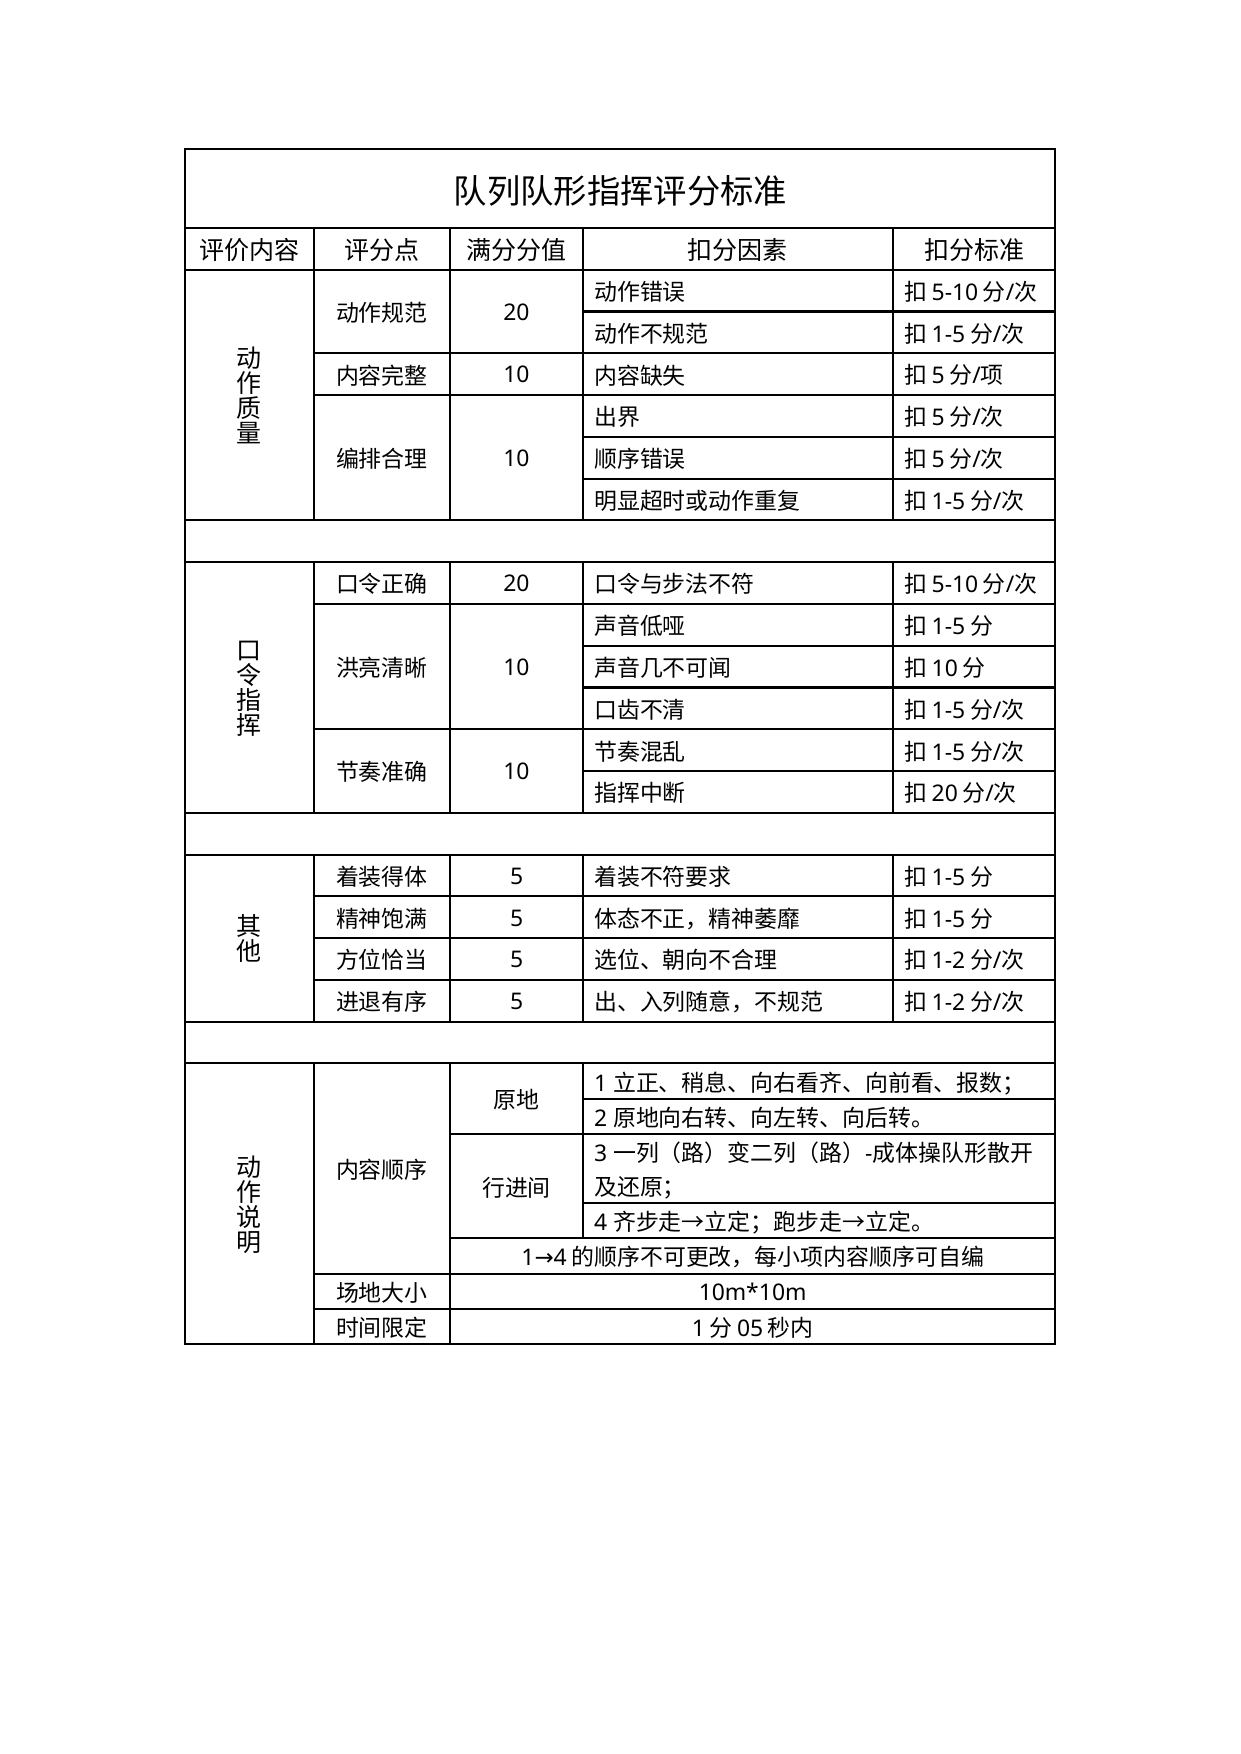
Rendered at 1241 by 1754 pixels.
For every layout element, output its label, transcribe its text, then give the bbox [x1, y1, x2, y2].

table_cell 扣1-5分 [894, 605, 1054, 644]
table_cell 1→4的顺序不可更改，每小项内容顺序可自编 [451, 1239, 1054, 1273]
table_cell 内容缺失 [584, 354, 892, 394]
table_cell 扣1-2分/次 [894, 939, 1054, 979]
table_cell 声音低哑 [584, 605, 892, 644]
table_cell 动作错误 [584, 271, 892, 310]
table_cell 时间限定 [315, 1310, 449, 1343]
table_cell 着装得体 [315, 856, 449, 895]
table_cell 扣10分 [894, 647, 1054, 686]
table_cell [186, 521, 1054, 561]
table_cell 扣1-5分 [894, 856, 1054, 895]
table_cell 4 齐步走→立定；跑步走→立定。 [584, 1204, 1054, 1237]
table_cell 扣5分/次 [894, 396, 1054, 436]
table_cell 口令正确 [315, 563, 449, 603]
table_cell 顺序错误 [584, 438, 892, 477]
table_cell 扣1-5分/次 [894, 689, 1054, 728]
table_cell 扣5-10分/次 [894, 563, 1054, 603]
table_cell 编排合理 [315, 396, 449, 519]
table_cell 口令与步法不符 [584, 563, 892, 603]
table_cell 评价内容 [186, 229, 313, 269]
table_cell 扣分因素 [584, 229, 892, 269]
table_cell 动作不规范 [584, 313, 892, 352]
table_cell 明显超时或动作重复 [584, 480, 892, 519]
table_cell 10 [451, 396, 582, 519]
table_cell 扣1-5分/次 [894, 480, 1054, 519]
table_cell 选位、朝向不合理 [584, 939, 892, 979]
table_cell 扣分标准 [894, 229, 1054, 269]
table_cell 5 [451, 981, 582, 1021]
table_header 队列队形指挥评分标准 [186, 150, 1054, 227]
table_cell 节奏混乱 [584, 730, 892, 770]
table_cell 10 [451, 730, 582, 812]
table_cell 口齿不清 [584, 689, 892, 728]
table_cell 1 立正、稍息、向右看齐、向前看、报数； [584, 1064, 1054, 1098]
table_cell 节奏准确 [315, 730, 449, 812]
table_cell 指挥中断 [584, 772, 892, 812]
table_cell 体态不正，精神萎靡 [584, 897, 892, 937]
table_cell [186, 1023, 1054, 1062]
table_cell 扣1-5分 [894, 897, 1054, 937]
table_cell 动作说明 [186, 1064, 313, 1343]
table_cell [186, 814, 1054, 853]
table_cell 5 [451, 897, 582, 937]
table_cell 动作质量 [186, 271, 313, 519]
table_cell 出界 [584, 396, 892, 436]
table_cell 20 [451, 563, 582, 603]
table_cell 评分点 [315, 229, 449, 269]
table_cell 内容完整 [315, 354, 449, 394]
table_cell 方位恰当 [315, 939, 449, 979]
table_cell 扣5分/项 [894, 354, 1054, 394]
table_cell 3 一列（路）变二列（路）-成体操队形散开及还原； [584, 1135, 1054, 1202]
table_cell 动作规范 [315, 271, 449, 352]
table_cell 声音几不可闻 [584, 647, 892, 686]
table_cell 扣1-5分/次 [894, 730, 1054, 770]
table_cell 精神饱满 [315, 897, 449, 937]
table_cell 扣20分/次 [894, 772, 1054, 812]
table_cell 洪亮清晰 [315, 605, 449, 728]
table_cell 扣1-2分/次 [894, 981, 1054, 1021]
table_cell 行进间 [451, 1135, 582, 1237]
table_cell 场地大小 [315, 1275, 449, 1308]
table_cell 着装不符要求 [584, 856, 892, 895]
table_cell 原地 [451, 1064, 582, 1133]
table_cell 内容顺序 [315, 1064, 449, 1273]
table_cell 5 [451, 856, 582, 895]
table_cell 出、入列随意，不规范 [584, 981, 892, 1021]
table_cell 10m*10m [451, 1275, 1054, 1308]
table_cell 20 [451, 271, 582, 352]
table_cell 5 [451, 939, 582, 979]
table_cell 10 [451, 605, 582, 728]
table_cell 其他 [186, 856, 313, 1021]
table_cell 扣1-5分/次 [894, 313, 1054, 352]
table_cell 扣5-10分/次 [894, 271, 1054, 310]
table_cell 扣5分/次 [894, 438, 1054, 477]
table_cell 2 原地向右转、向左转、向后转。 [584, 1100, 1054, 1133]
table_cell 1分05秒内 [451, 1310, 1054, 1343]
table_cell 10 [451, 354, 582, 394]
table_cell 口令指挥 [186, 563, 313, 812]
table_cell 进退有序 [315, 981, 449, 1021]
table_cell 满分分值 [451, 229, 582, 269]
